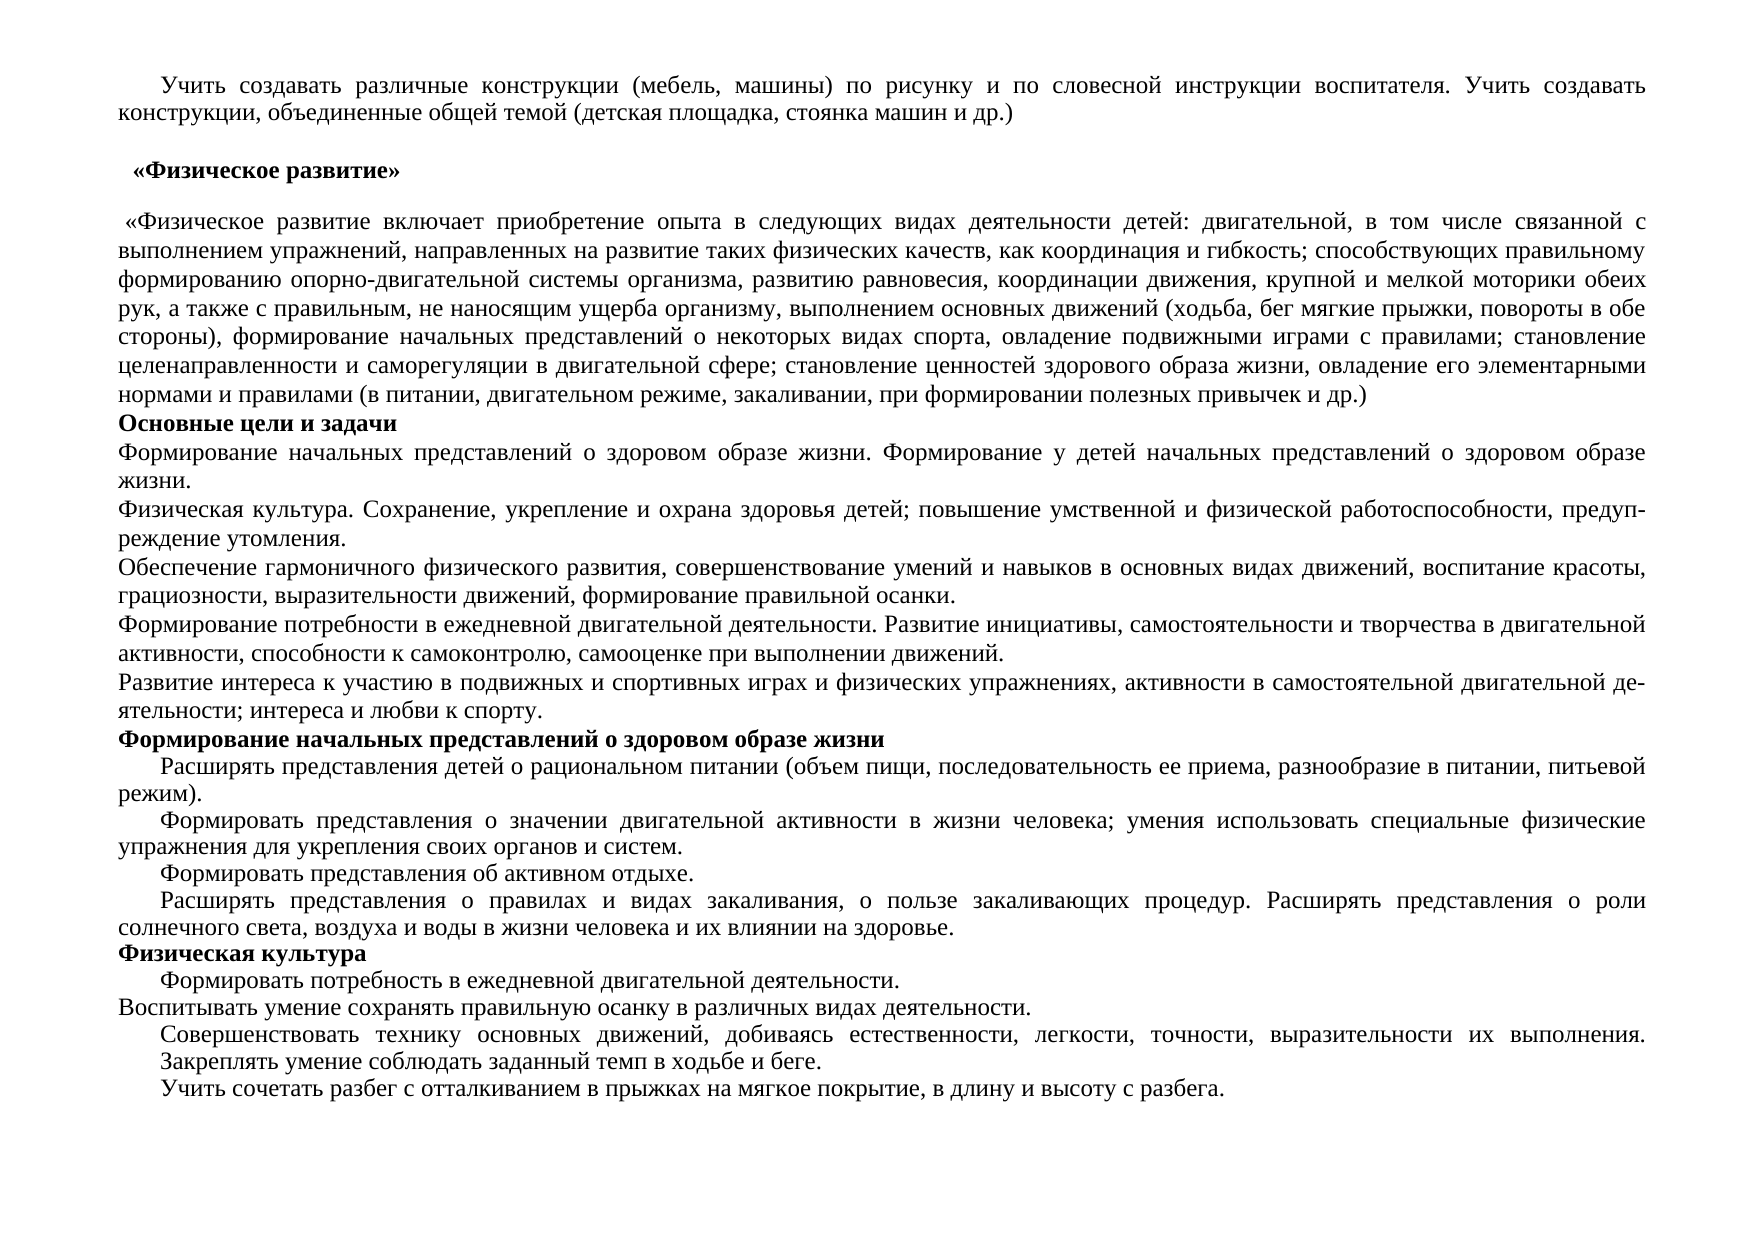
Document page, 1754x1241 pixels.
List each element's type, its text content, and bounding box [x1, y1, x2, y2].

text Формировать представления об активном отдыхе. [160, 860, 1648, 887]
text Расширять представления детей о рациональном питании (объем пищи, последовательность ее приема, разнообразие в питании, питьевой режим). [118, 753, 1648, 807]
text Развитие интереса к участию в подвижных и спортивных играх и физических упражнениях, активности в самостоятельной двигательной де- ятельности; интереса и любви к спорту. [118, 667, 1648, 724]
text Учить сочетать разбег с отталкиванием в прыжках на мягкое покрытие, в длину и высоту с разбега. [160, 1075, 1648, 1102]
text Совершенствовать технику основных движений, добиваясь естественности, легкости, точности, выразительности их выполнения. Закреплять умение соблюдать заданный темп в ходьбе и беге. [160, 1021, 1648, 1075]
subtitle Формирование начальных представлений о здоровом образе жизни [118, 725, 1648, 753]
text Формирование начальных представлений о здоровом образе жизни. Формирование у детей начальных представлений о здоровом образе жизни. [118, 437, 1648, 494]
subtitle «Физическое развитие» [132, 156, 1648, 184]
text Физическая культура. Сохранение, укрепление и охрана здоровья детей; повышение умственной и физической работоспособности, предуп- реждение утомления. [118, 494, 1648, 552]
text Расширять представления о правилах и видах закаливания, о пользе закаливающих процедур. Расширять представления о роли солнечного света, воздуха и воды в жизни человека и их влиянии на здоровье. [118, 887, 1648, 941]
text Обеспечение гармоничного физического развития, совершенствование умений и навыков в основных видах движений, воспитание красоты, грациозности, выразительности движений, формирование правильной осанки. [118, 552, 1648, 609]
text «Физическое развитие включает приобретение опыта в следующих видах деятельности детей: двигательной, в том числе связанной с выполнением упражнений, направленных на развитие таких физических качеств, как координация и гибкость; способствующих правильному формированию опорно-двигательной системы организма, развитию равновесия, координации движения, крупной и мелкой моторики обеих рук, а также с правильным, не наносящим ущерба организму, выполнением основных движений (ходьба, бег мягкие прыжки, повороты в обе стороны), формирование начальных представлений о некоторых видах спорта, овладение подвижными играми с правилами; становление целенаправленности и саморегуляции в двигательной сфере; становление ценностей здорового образа жизни, овладение его элементарными нормами и правилами (в питании, двигательном режиме, закаливании, при формировании полезных привычек и др.) [118, 206, 1648, 408]
subtitle Основные цели и задачи [118, 408, 1648, 437]
text Учить создавать различные конструкции (мебель, машины) по рисунку и по словесной инструкции воспитателя. Учить создавать конструкции, объединенные общей темой (детская площадка, стоянка машин и др.) [118, 73, 1648, 126]
subtitle Физическая культура [118, 941, 1648, 967]
text Формировать потребность в ежедневной двигательной деятельности. [160, 967, 1648, 994]
text Формировать представления о значении двигательной активности в жизни человека; умения использовать специальные физические упражнения для укрепления своих органов и систем. [118, 807, 1648, 860]
text Формирование потребности в ежедневной двигательной деятельности. Развитие инициативы, самостоятельности и творчества в двигательной активности, способности к самоконтролю, самооценке при выполнении движений. [118, 609, 1648, 667]
text Воспитывать умение сохранять правильную осанку в различных видах деятельности. [118, 994, 1648, 1021]
